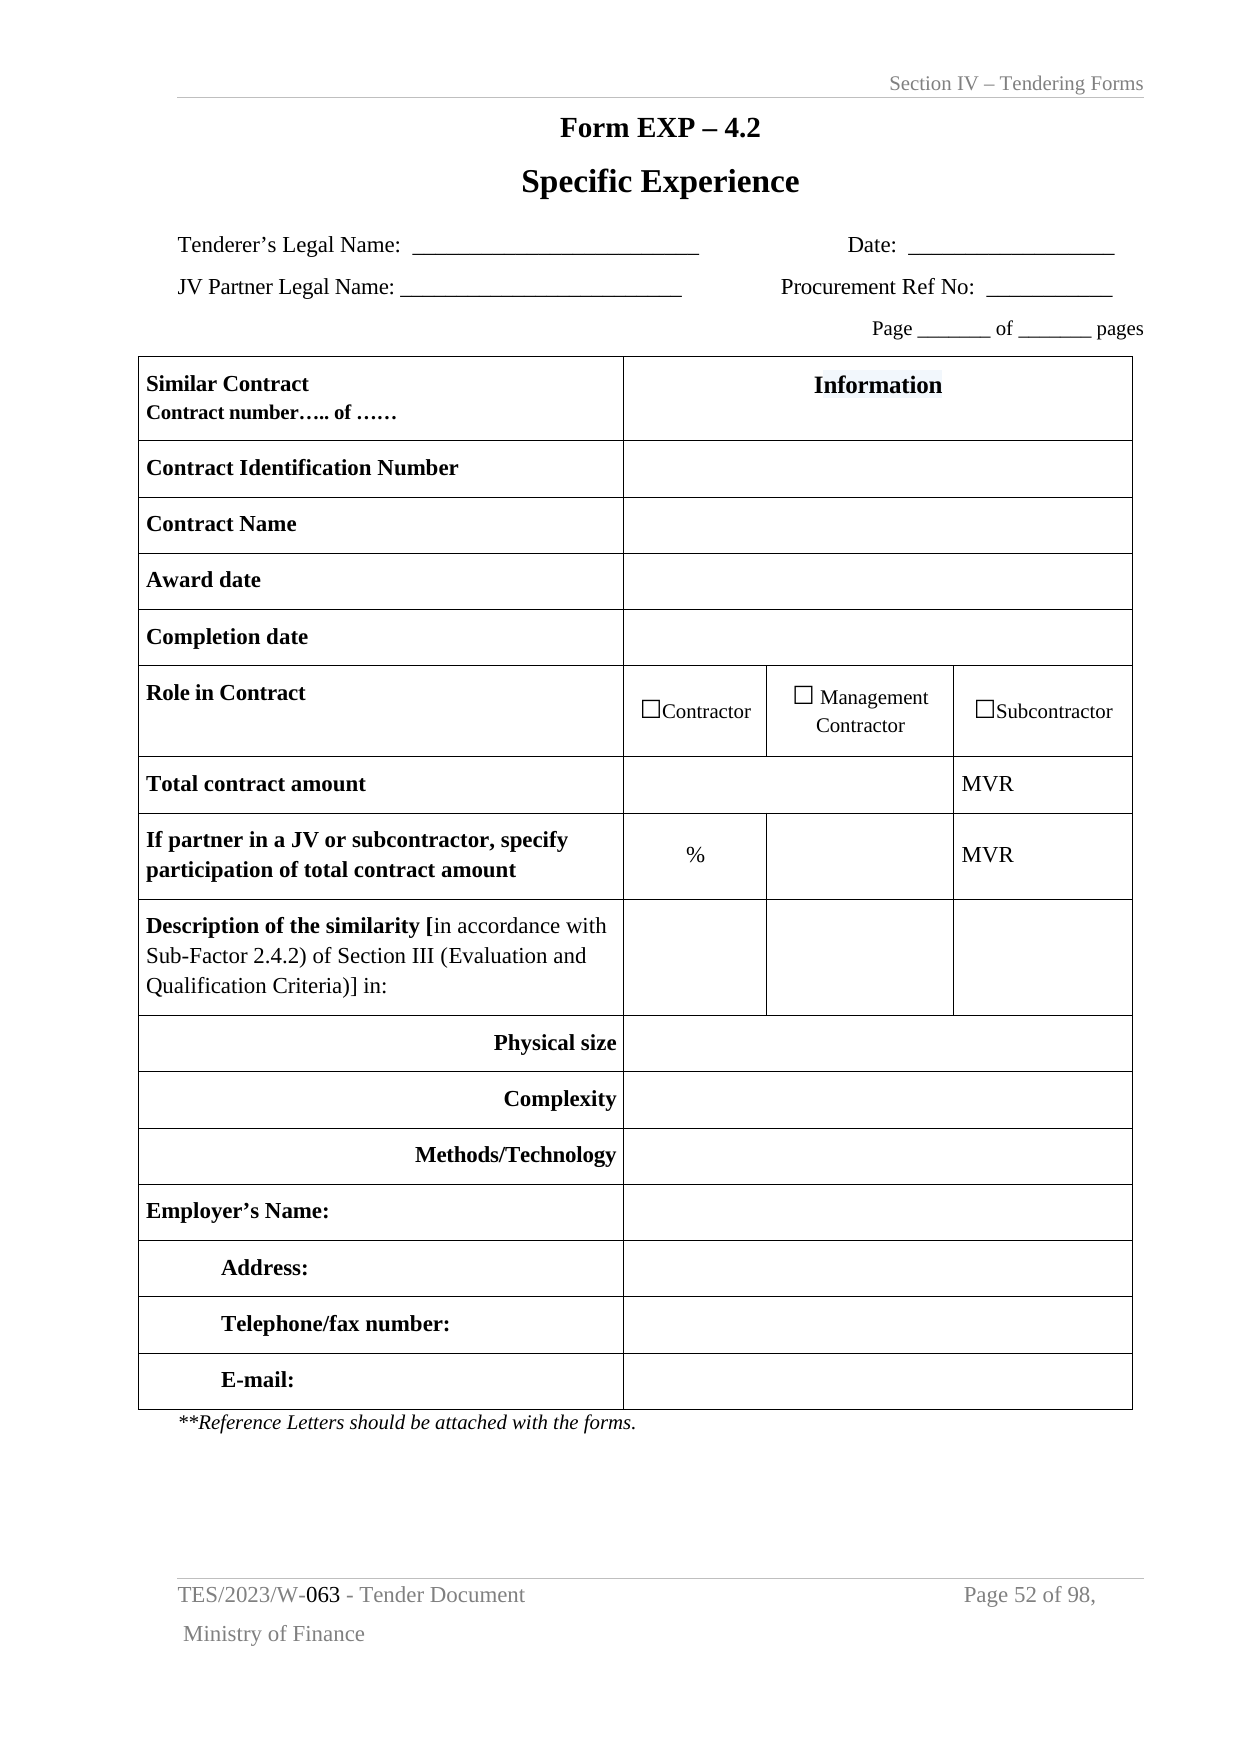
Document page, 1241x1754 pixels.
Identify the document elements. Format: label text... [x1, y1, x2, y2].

table_cell Description of the similarity [in accordance with Sub-Factor 2.4.2) of Section III (Evaluation and Qualification Criteria)] in: [139, 900, 623, 1015]
table_cell MVR [954, 814, 1132, 899]
table_cell If partner in a JV or subcontractor, specify participation of total contract amount [139, 814, 623, 899]
table_cell E-mail: [139, 1354, 623, 1409]
table_cell [767, 900, 953, 1015]
table_cell Award date [139, 554, 623, 609]
table_cell Role in Contract [139, 666, 623, 756]
table_cell Telephone/fax number: [139, 1297, 623, 1352]
table_header Information [624, 357, 1132, 440]
table_cell [624, 1354, 1132, 1409]
table_cell [954, 900, 1132, 1015]
table_cell [624, 1072, 1132, 1127]
table_cell ☐Subcontractor [954, 666, 1132, 756]
table_cell [624, 441, 1132, 497]
table_header Similar Contract Contract number….. of …… [139, 357, 623, 440]
table_cell [767, 814, 953, 899]
table_cell % [624, 814, 766, 899]
table_cell [624, 1297, 1132, 1352]
table_cell [624, 1016, 1132, 1071]
table_cell [624, 900, 766, 1015]
table_cell Contract Name [139, 498, 623, 553]
text Page _______ of _______ pages [177, 316, 1144, 340]
table_cell [624, 1129, 1132, 1184]
table_cell Employer’s Name: [139, 1185, 623, 1240]
table_cell Complexity [139, 1072, 623, 1127]
table_cell [624, 1241, 1132, 1296]
table_cell ☐Contractor [624, 666, 766, 756]
text Specific Experience [177, 162, 1144, 200]
text Form EXP – 4.2 [177, 111, 1144, 144]
text JV Partner Legal Name: _________________________ Procurement Ref No: ___________ [177, 273, 1144, 300]
text Tenderer’s Legal Name: _________________________ Date: __________________ [177, 231, 1144, 257]
table_cell [624, 610, 1132, 665]
table_cell Contract Identification Number [139, 441, 623, 497]
table_cell Physical size [139, 1016, 623, 1071]
table_cell Address: [139, 1241, 623, 1296]
table_cell [624, 498, 1132, 553]
table_cell ☐ Management Contractor [767, 666, 953, 756]
table_cell Methods/Technology [139, 1129, 623, 1184]
table_cell [624, 757, 953, 812]
table_cell [624, 554, 1132, 609]
table_cell [624, 1185, 1132, 1240]
table_cell Total contract amount [139, 757, 623, 812]
table_cell Completion date [139, 610, 623, 665]
table_cell MVR [954, 757, 1132, 812]
text **Reference Letters should be attached with the forms. [177, 1410, 1144, 1434]
